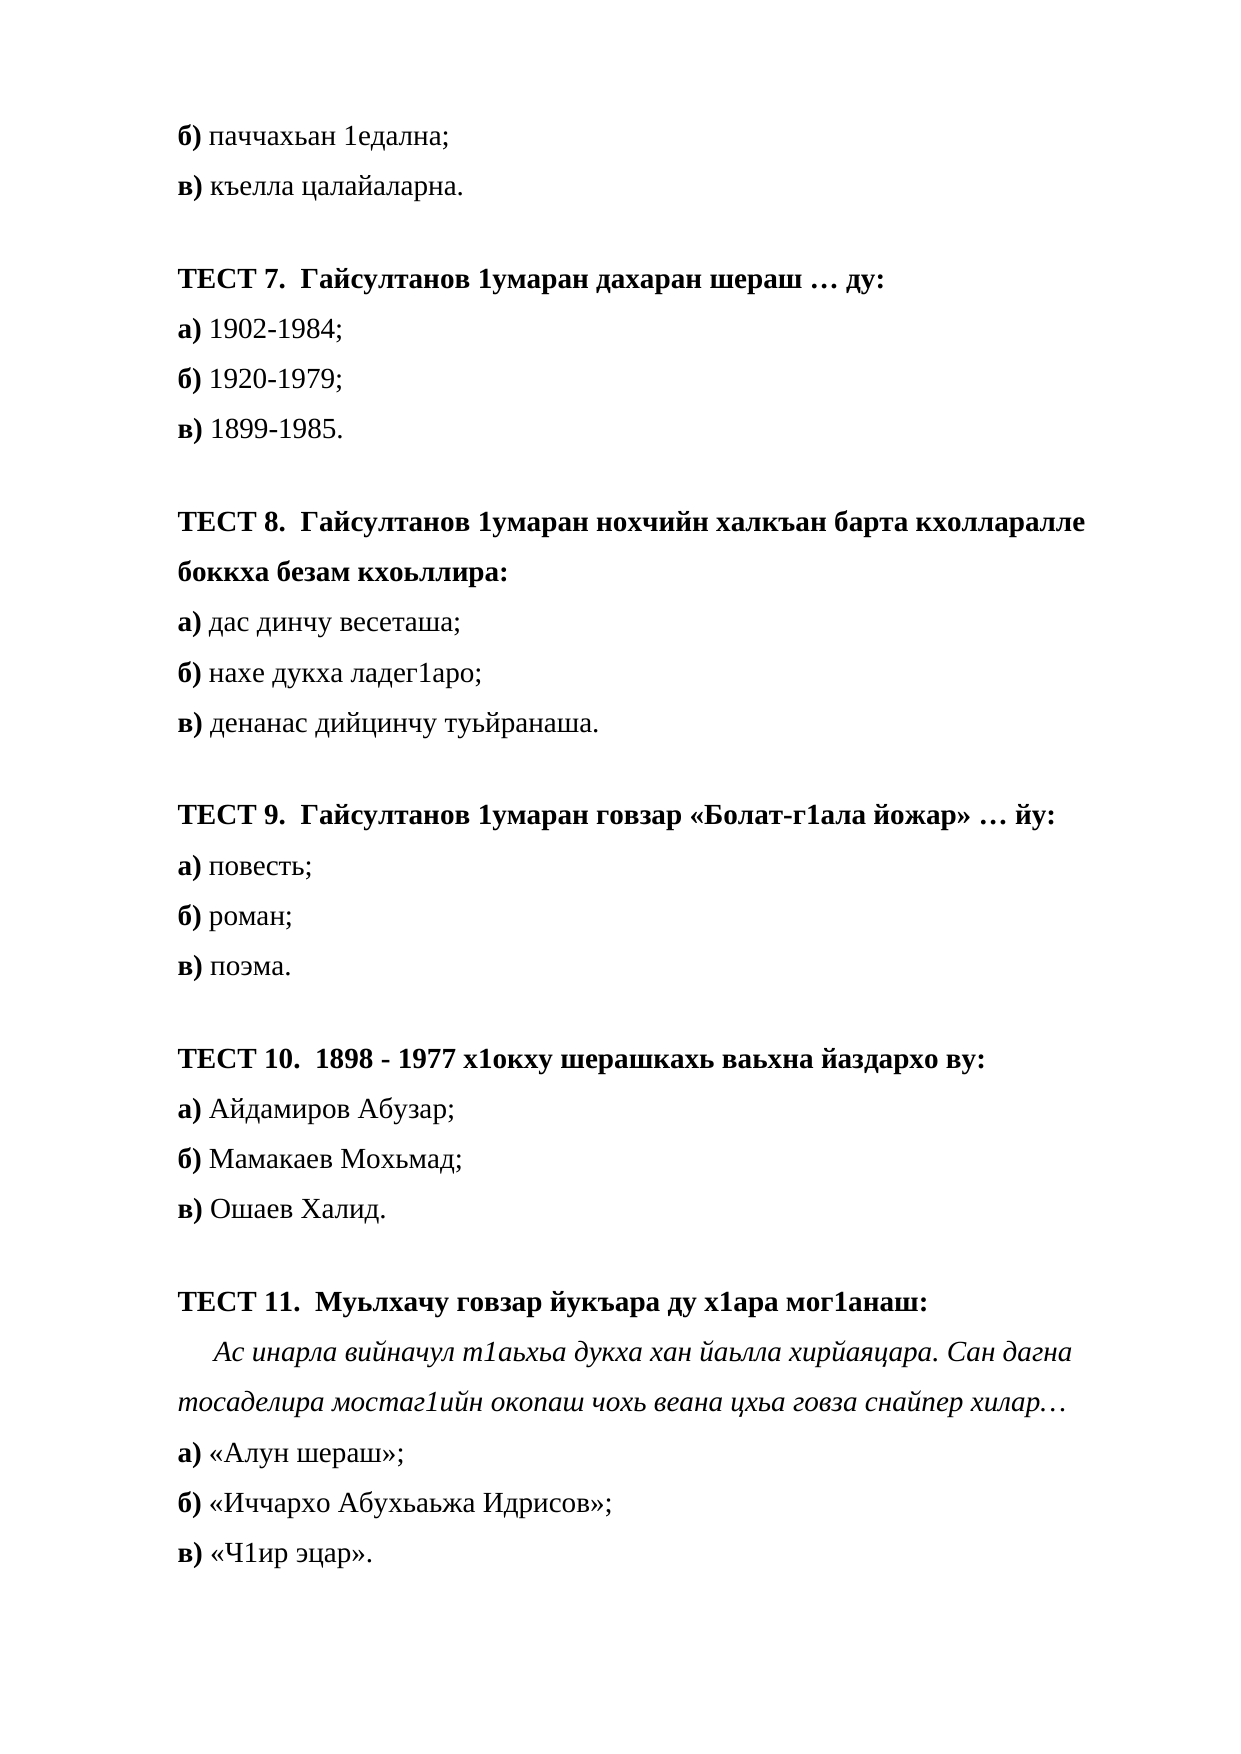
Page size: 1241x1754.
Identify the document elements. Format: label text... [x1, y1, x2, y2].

text а) Айдамиров Абузар; [177, 1091, 1152, 1124]
text ТЕСТ 10. 1898 - 1977 х1окху шерашкахь ваьхна йаздархо ву: [177, 1041, 1152, 1074]
text ТЕСТ 11. Муьлхачу говзар йукъара ду х1ара мог1анаш: [177, 1284, 1152, 1317]
text в) 1899-1985. [177, 412, 1152, 445]
text в) денанас дийцинчу туьйранаша. [177, 705, 1152, 739]
text б) 1920-1979; [177, 361, 1152, 395]
text б) паччахьан 1едална; [177, 118, 1152, 152]
text б) Мамакаев Мохьмад; [177, 1141, 1152, 1175]
text а) дас динчу весеташа; [177, 604, 1152, 638]
text б) нахе дукха ладег1аро; [177, 655, 1152, 688]
text а) повесть; [177, 848, 1152, 881]
text б) роман; [177, 898, 1152, 932]
text в) «Ч1ир эцар». [177, 1536, 1152, 1569]
text ТЕСТ 8. Гайсултанов 1умаран нохчийн халкъан барта кхолларалле боккха безам кхоьллира: [177, 504, 1152, 588]
text а) «Алун шераш»; [177, 1435, 1152, 1468]
text а) 1902-1984; [177, 311, 1152, 344]
text ТЕСТ 7. Гайсултанов 1умаран дахаран шераш … ду: [177, 261, 1152, 294]
text в) къелла цалайаларна. [177, 168, 1152, 202]
text ТЕСТ 9. Гайсултанов 1умаран говзар «Болат-г1ала йожар» … йу: [177, 797, 1152, 831]
text в) Ошаев Халид. [177, 1192, 1152, 1225]
text Ас инарла вийначул т1аьхьа дукха хан йаьлла хирйаяцара. Сан дагна тосаделира мостаг1ийн окопаш чохь веана цхьа говза снайпер хилар… [177, 1334, 1152, 1418]
text б) «Иччархо Абухьаьжа Идрисов»; [177, 1485, 1152, 1519]
text в) поэма. [177, 948, 1152, 982]
